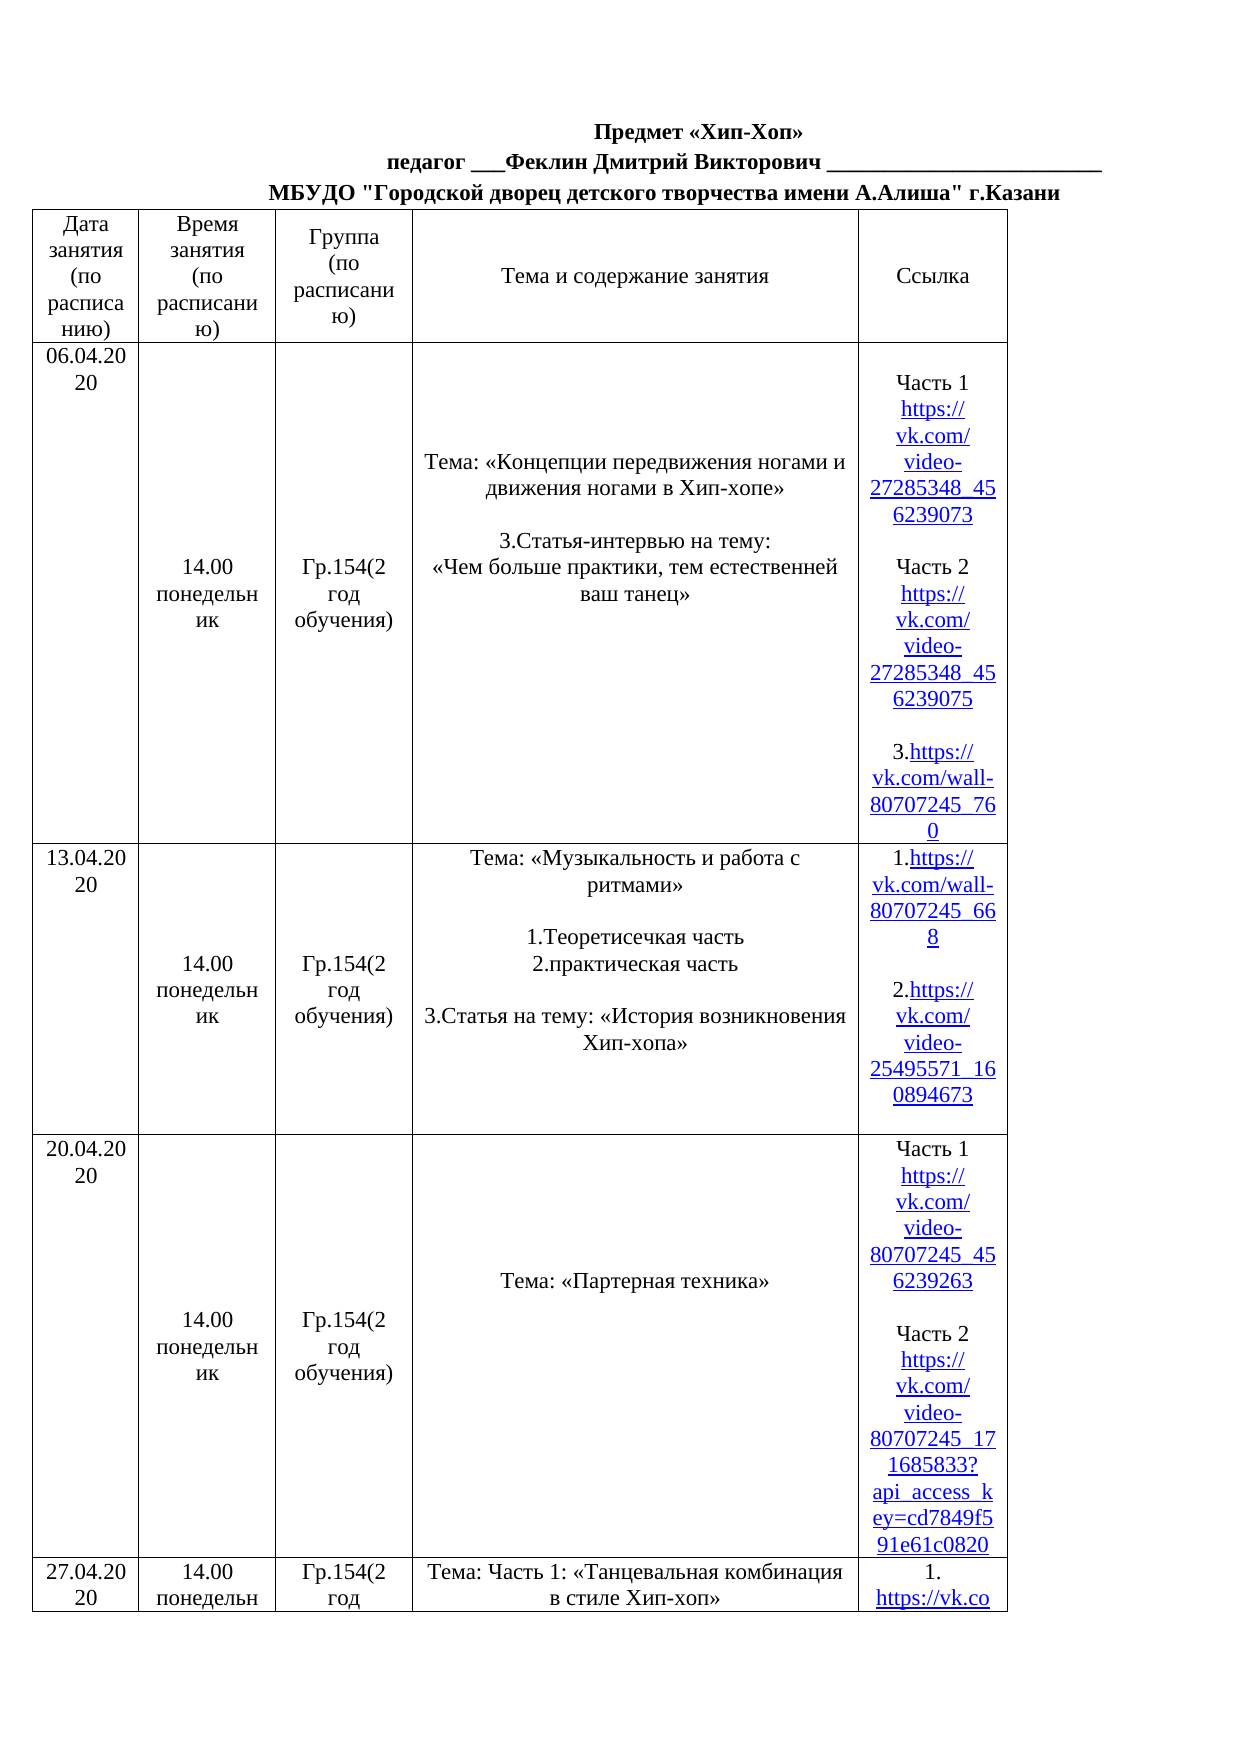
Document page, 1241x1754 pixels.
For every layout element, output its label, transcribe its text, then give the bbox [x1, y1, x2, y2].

table_cell 06.04.2020 [33, 343, 138, 843]
table_cell 27.04.2020 [33, 1558, 138, 1611]
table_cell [276, 1558, 412, 1611]
table_cell 1.https://vk.com/wall-80707245_668 2.https://vk.com/video-25495571_160894673 [859, 844, 1007, 1134]
table_header Дата занятия (по расписанию) [33, 210, 138, 342]
table_cell Гр.154(2 год обучения) [276, 343, 412, 843]
table_cell 14.00 понедельник [139, 1135, 275, 1557]
table_cell 14.00 понедельник [139, 844, 275, 1134]
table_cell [413, 1558, 858, 1611]
table_header Ссылка [859, 210, 1007, 342]
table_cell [859, 1558, 1007, 1611]
table_cell 13.04.2020 [33, 844, 138, 1134]
table_cell Часть 1 https://vk.com/video-80707245_456239263 Часть 2 https://vk.com/video-80707245_171685833?api_access_key=cd7849f591e61c0820 [859, 1135, 1007, 1557]
table_header Тема и содержание занятия [413, 210, 858, 342]
text МБУДО "Городской дворец детского творчества имени А.Алиша" г.Казани [177, 178, 1152, 205]
table_header Группа (по расписанию) [276, 210, 412, 342]
table_cell Тема: «Партерная техника» [413, 1135, 858, 1557]
table_cell 14.00 понедельник [139, 1558, 275, 1611]
table_header Время занятия (по расписанию) [139, 210, 275, 342]
text Предмет «Хип-Хоп» [177, 118, 1152, 144]
text педагог ___Феклин Дмитрий Викторович ________________________ [177, 148, 1152, 175]
table_cell Гр.154(2 год обучения) [276, 1135, 412, 1557]
table_cell Гр.154(2 год обучения) [276, 844, 412, 1134]
table_cell 20.04.2020 [33, 1135, 138, 1557]
table_cell 14.00 понедельник [139, 343, 275, 843]
table_cell Тема: «Музыкальность и работа с ритмами» 1.Теоретисечкая часть 2.практическая часть 3.Статья на тему: «История возникновения Хип-хопа» [413, 844, 858, 1134]
table_cell Часть 1 https://vk.com/video-27285348_456239073 Часть 2 https://vk.com/video-27285348_456239075 3.https://vk.com/wall-80707245_760 [859, 343, 1007, 843]
table_cell Тема: «Концепции передвижения ногами и движения ногами в Хип-хопе» 3.Статья-интервью на тему: «Чем больше практики, тем естественней ваш танец» [413, 343, 858, 843]
